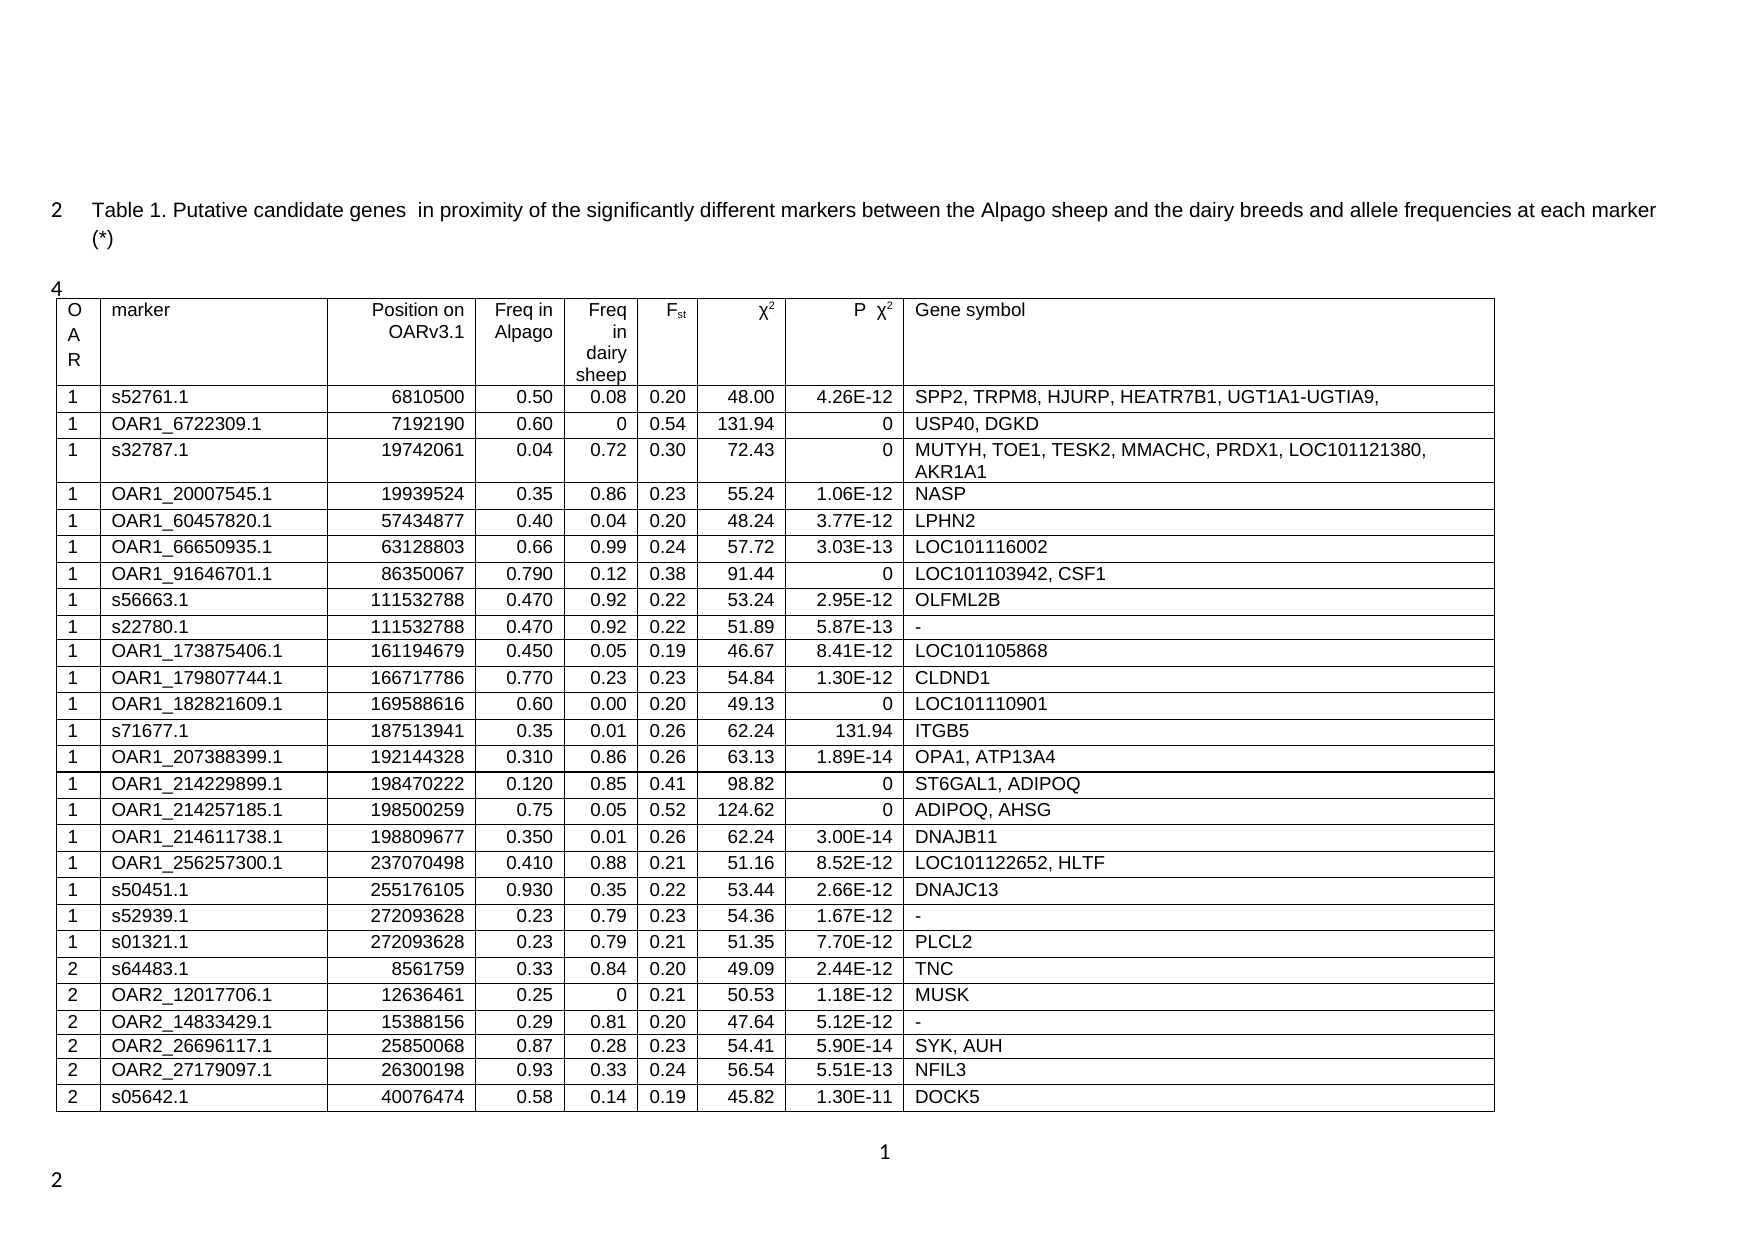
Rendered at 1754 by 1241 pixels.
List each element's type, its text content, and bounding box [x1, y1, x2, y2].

table_cell MUTYH, TOE1, TESK2, MMACHC, PRDX1, LOC101121380, AKR1A1 [904, 439, 1494, 482]
table_cell OAR2_14833429.1 [101, 1011, 327, 1034]
table_cell 1 [57, 799, 100, 824]
table_cell 0.410 [476, 852, 564, 877]
table_cell 237070498 [328, 852, 475, 877]
table_cell 72.43 [698, 439, 785, 482]
table_cell 0.23 [476, 905, 564, 930]
table_cell 0.26 [638, 720, 697, 745]
table_cell 0.790 [476, 563, 564, 588]
table_cell 55.24 [698, 483, 785, 509]
table_cell 0.86 [565, 483, 637, 509]
table_cell 6810500 [328, 386, 475, 412]
table_cell 3.00E-14 [786, 825, 903, 851]
table_cell 0.23 [638, 1035, 697, 1058]
table_cell 0.01 [565, 825, 637, 851]
table_cell 19742061 [328, 439, 475, 482]
table_cell 0.12 [565, 563, 637, 588]
table_cell 0.33 [476, 958, 564, 983]
table_cell 0.88 [565, 852, 637, 877]
table_cell 0.23 [565, 667, 637, 692]
table_cell OAR1_60457820.1 [101, 510, 327, 535]
table_cell 0.33 [565, 1059, 637, 1084]
table_cell 7192190 [328, 413, 475, 438]
table_cell 50.53 [698, 984, 785, 1009]
table_cell 0.52 [638, 799, 697, 824]
table_cell 1 [57, 693, 100, 718]
table_cell 111532788 [328, 589, 475, 614]
table_cell 0.470 [476, 616, 564, 639]
table_cell 63.13 [698, 746, 785, 771]
table_cell 1 [57, 616, 100, 639]
table_cell 1.89E-14 [786, 746, 903, 771]
table_cell 131.94 [786, 720, 903, 745]
table_cell 0.26 [638, 746, 697, 771]
table_cell 0.81 [565, 1011, 637, 1034]
table_header Position on OARv3.1 [328, 299, 475, 385]
table_cell 0.60 [476, 413, 564, 438]
table_cell USP40, DGKD [904, 413, 1494, 438]
table_cell 124.62 [698, 799, 785, 824]
table_cell 0.05 [565, 799, 637, 824]
table_cell 15388156 [328, 1011, 475, 1034]
table_cell OAR2_12017706.1 [101, 984, 327, 1009]
table_cell CLDND1 [904, 667, 1494, 692]
table_cell DNAJB11 [904, 825, 1494, 851]
table_cell LOC101122652, HLTF [904, 852, 1494, 877]
table_cell 1.18E-12 [786, 984, 903, 1009]
table_cell 0.20 [638, 693, 697, 718]
table_cell 1 [57, 878, 100, 904]
table_cell ADIPOQ, AHSG [904, 799, 1494, 824]
table_cell OPA1, ATP13A4 [904, 746, 1494, 771]
table_cell 5.12E-12 [786, 1011, 903, 1034]
table_cell OAR1_91646701.1 [101, 563, 327, 588]
table_cell 8.41E-12 [786, 640, 903, 666]
table_cell 1 [57, 536, 100, 562]
table_cell 2 [57, 1059, 100, 1084]
table_cell 169588616 [328, 693, 475, 718]
table_cell 26300198 [328, 1059, 475, 1084]
table_cell 0 [786, 439, 903, 482]
table_cell 0.350 [476, 825, 564, 851]
table_cell 161194679 [328, 640, 475, 666]
table_header Freq in Alpago [476, 299, 564, 385]
table_cell - [904, 905, 1494, 930]
table_cell 8561759 [328, 958, 475, 983]
table_cell s56663.1 [101, 589, 327, 614]
table_cell 45.82 [698, 1085, 785, 1111]
table_cell 0.35 [476, 720, 564, 745]
table_cell 0.08 [565, 386, 637, 412]
table_cell 0.22 [638, 616, 697, 639]
table_cell 0.24 [638, 1059, 697, 1084]
table_cell LOC101110901 [904, 693, 1494, 718]
table_cell 0.66 [476, 536, 564, 562]
table_cell 1 [57, 386, 100, 412]
table_cell 51.35 [698, 931, 785, 957]
table_cell 2 [57, 984, 100, 1009]
table_cell 0.38 [638, 563, 697, 588]
table_cell 2.66E-12 [786, 878, 903, 904]
table_cell 1 [57, 931, 100, 957]
table_header Gene symbol [904, 299, 1494, 385]
table_cell 4.26E-12 [786, 386, 903, 412]
table_cell LPHN2 [904, 510, 1494, 535]
table_cell 0.21 [638, 852, 697, 877]
table_cell s52939.1 [101, 905, 327, 930]
table_cell 1 [57, 773, 100, 798]
table_cell 198809677 [328, 825, 475, 851]
table_cell 0.41 [638, 773, 697, 798]
table_cell 0 [786, 413, 903, 438]
table_cell 47.64 [698, 1011, 785, 1034]
table_cell LOC101103942, CSF1 [904, 563, 1494, 588]
table_cell NFIL3 [904, 1059, 1494, 1084]
table_cell 0.23 [638, 483, 697, 509]
table_header OAR [57, 299, 100, 385]
table_cell 0.770 [476, 667, 564, 692]
table_cell 1 [57, 563, 100, 588]
table_cell s01321.1 [101, 931, 327, 957]
table_cell 0.05 [565, 640, 637, 666]
table_cell 166717786 [328, 667, 475, 692]
table_cell 49.13 [698, 693, 785, 718]
table_cell 0.92 [565, 616, 637, 639]
table_cell 0.23 [638, 905, 697, 930]
table_cell 0.35 [565, 878, 637, 904]
table_cell OAR1_207388399.1 [101, 746, 327, 771]
table_cell 51.16 [698, 852, 785, 877]
table_cell 63128803 [328, 536, 475, 562]
table_cell 2 [57, 1035, 100, 1058]
table_cell ST6GAL1, ADIPOQ [904, 773, 1494, 798]
table_cell 1 [57, 852, 100, 877]
table_cell 1.67E-12 [786, 905, 903, 930]
table_cell NASP [904, 483, 1494, 509]
table_cell 1 [57, 746, 100, 771]
table_header P χ2 [786, 299, 903, 385]
table_cell 0.26 [638, 825, 697, 851]
table_cell DOCK5 [904, 1085, 1494, 1111]
table_cell 8.52E-12 [786, 852, 903, 877]
table_cell 62.24 [698, 720, 785, 745]
table_cell 25850068 [328, 1035, 475, 1058]
table_cell OAR1_20007545.1 [101, 483, 327, 509]
table_cell 0 [786, 563, 903, 588]
table_cell 272093628 [328, 905, 475, 930]
table_cell 131.94 [698, 413, 785, 438]
table_cell 1 [57, 905, 100, 930]
table_cell OAR1_173875406.1 [101, 640, 327, 666]
table_cell 0.40 [476, 510, 564, 535]
table_cell 3.77E-12 [786, 510, 903, 535]
table_cell PLCL2 [904, 931, 1494, 957]
table_cell 111532788 [328, 616, 475, 639]
table_cell 0.79 [565, 905, 637, 930]
table_cell 1 [57, 589, 100, 614]
table_cell 0.04 [565, 510, 637, 535]
table_cell 0.310 [476, 746, 564, 771]
table_cell SPP2, TRPM8, HJURP, HEATR7B1, UGT1A1-UGTIA9, [904, 386, 1494, 412]
table_header marker [101, 299, 327, 385]
table_cell 0.22 [638, 589, 697, 614]
table_cell 0.20 [638, 958, 697, 983]
table_cell OAR1_6722309.1 [101, 413, 327, 438]
table_cell 98.82 [698, 773, 785, 798]
table_cell - [904, 1011, 1494, 1034]
table_cell 0.21 [638, 931, 697, 957]
table_cell 0.29 [476, 1011, 564, 1034]
table_cell 91.44 [698, 563, 785, 588]
table_cell 0.93 [476, 1059, 564, 1084]
table_cell 1 [57, 720, 100, 745]
table_cell 0.86 [565, 746, 637, 771]
table_cell 0.35 [476, 483, 564, 509]
table_cell 0.50 [476, 386, 564, 412]
table_cell 1 [57, 439, 100, 482]
table_cell 0.14 [565, 1085, 637, 1111]
table_cell s71677.1 [101, 720, 327, 745]
table_cell 53.44 [698, 878, 785, 904]
table_cell 54.36 [698, 905, 785, 930]
table_cell 1.06E-12 [786, 483, 903, 509]
table_cell 48.00 [698, 386, 785, 412]
table_cell 0.25 [476, 984, 564, 1009]
table_cell LOC101105868 [904, 640, 1494, 666]
table_cell 192144328 [328, 746, 475, 771]
table_cell s52761.1 [101, 386, 327, 412]
table_cell 3.03E-13 [786, 536, 903, 562]
table_cell TNC [904, 958, 1494, 983]
text Table 1. Putative candidate genes in proximity of the significantly different markers between the Alpago sheep and the dairy breeds and allele frequencies at each marker (*) [92, 198, 1677, 249]
table_cell 0.00 [565, 693, 637, 718]
table_cell 0.20 [638, 386, 697, 412]
table_cell 0.930 [476, 878, 564, 904]
table_cell 2 [57, 958, 100, 983]
table_cell 1.30E-11 [786, 1085, 903, 1111]
table_cell OAR1_214611738.1 [101, 825, 327, 851]
table_cell 0.75 [476, 799, 564, 824]
table_cell 0 [565, 984, 637, 1009]
table_cell OAR2_27179097.1 [101, 1059, 327, 1084]
table_cell 62.24 [698, 825, 785, 851]
table_cell 0.99 [565, 536, 637, 562]
table_cell 0.87 [476, 1035, 564, 1058]
table_cell 198500259 [328, 799, 475, 824]
table_cell 0.24 [638, 536, 697, 562]
table_cell 0.28 [565, 1035, 637, 1058]
table_cell 2 [57, 1085, 100, 1111]
table_cell 1 [57, 510, 100, 535]
table_cell 1 [57, 667, 100, 692]
table_cell 2 [57, 1011, 100, 1034]
table_cell s05642.1 [101, 1085, 327, 1111]
table_cell 0 [786, 693, 903, 718]
table_cell 0.20 [638, 1011, 697, 1034]
table_cell 0.19 [638, 1085, 697, 1111]
table_cell 19939524 [328, 483, 475, 509]
table_cell 2.44E-12 [786, 958, 903, 983]
table_cell OAR1_256257300.1 [101, 852, 327, 877]
table_cell OLFML2B [904, 589, 1494, 614]
table_cell 1.30E-12 [786, 667, 903, 692]
table_cell 0.01 [565, 720, 637, 745]
table_cell 0.23 [638, 667, 697, 692]
table_cell OAR1_179807744.1 [101, 667, 327, 692]
table_cell 48.24 [698, 510, 785, 535]
table_cell 198470222 [328, 773, 475, 798]
table_header Freq in dairy sheep [565, 299, 637, 385]
table_cell 272093628 [328, 931, 475, 957]
table_cell 57434877 [328, 510, 475, 535]
table_cell 0.450 [476, 640, 564, 666]
table_cell 0.79 [565, 931, 637, 957]
table_cell OAR1_214229899.1 [101, 773, 327, 798]
table_cell 1 [57, 413, 100, 438]
table_cell 0.92 [565, 589, 637, 614]
table_cell 0 [786, 799, 903, 824]
table_cell OAR1_66650935.1 [101, 536, 327, 562]
table_cell 0 [786, 773, 903, 798]
table_cell 0.60 [476, 693, 564, 718]
table_cell OAR1_182821609.1 [101, 693, 327, 718]
table_cell s22780.1 [101, 616, 327, 639]
table_cell - [904, 616, 1494, 639]
table_cell 49.09 [698, 958, 785, 983]
table_cell 187513941 [328, 720, 475, 745]
table_cell 0.22 [638, 878, 697, 904]
table_cell 57.72 [698, 536, 785, 562]
table_cell 5.90E-14 [786, 1035, 903, 1058]
table_cell 51.89 [698, 616, 785, 639]
table_cell 255176105 [328, 878, 475, 904]
table_cell 54.84 [698, 667, 785, 692]
table_cell 1 [57, 483, 100, 509]
table_cell LOC101116002 [904, 536, 1494, 562]
table_header Fst [638, 299, 697, 385]
table_cell 0.72 [565, 439, 637, 482]
table_cell 0.20 [638, 510, 697, 535]
table_cell SYK, AUH [904, 1035, 1494, 1058]
table_cell 5.87E-13 [786, 616, 903, 639]
table_cell 0.120 [476, 773, 564, 798]
table_cell ITGB5 [904, 720, 1494, 745]
table_header χ2 [698, 299, 785, 385]
table_cell DNAJC13 [904, 878, 1494, 904]
table_cell OAR2_26696117.1 [101, 1035, 327, 1058]
table_cell 0.21 [638, 984, 697, 1009]
table_cell 46.67 [698, 640, 785, 666]
table_cell 0.04 [476, 439, 564, 482]
table_cell 7.70E-12 [786, 931, 903, 957]
table_cell 0.30 [638, 439, 697, 482]
table_cell s32787.1 [101, 439, 327, 482]
table_cell 0.23 [476, 931, 564, 957]
table_cell MUSK [904, 984, 1494, 1009]
table_cell 0 [565, 413, 637, 438]
table_cell 56.54 [698, 1059, 785, 1084]
table_cell 0.19 [638, 640, 697, 666]
table_cell s64483.1 [101, 958, 327, 983]
table_cell 53.24 [698, 589, 785, 614]
table_cell 12636461 [328, 984, 475, 1009]
table_cell 0.58 [476, 1085, 564, 1111]
table_cell 40076474 [328, 1085, 475, 1111]
table_cell 0.54 [638, 413, 697, 438]
table_cell 1 [57, 640, 100, 666]
table_cell 54.41 [698, 1035, 785, 1058]
table_cell 5.51E-13 [786, 1059, 903, 1084]
table_cell OAR1_214257185.1 [101, 799, 327, 824]
table_cell 0.84 [565, 958, 637, 983]
table_cell 1 [57, 825, 100, 851]
table_cell 2.95E-12 [786, 589, 903, 614]
table_cell 0.470 [476, 589, 564, 614]
table_cell 0.85 [565, 773, 637, 798]
table_cell 86350067 [328, 563, 475, 588]
table_cell s50451.1 [101, 878, 327, 904]
